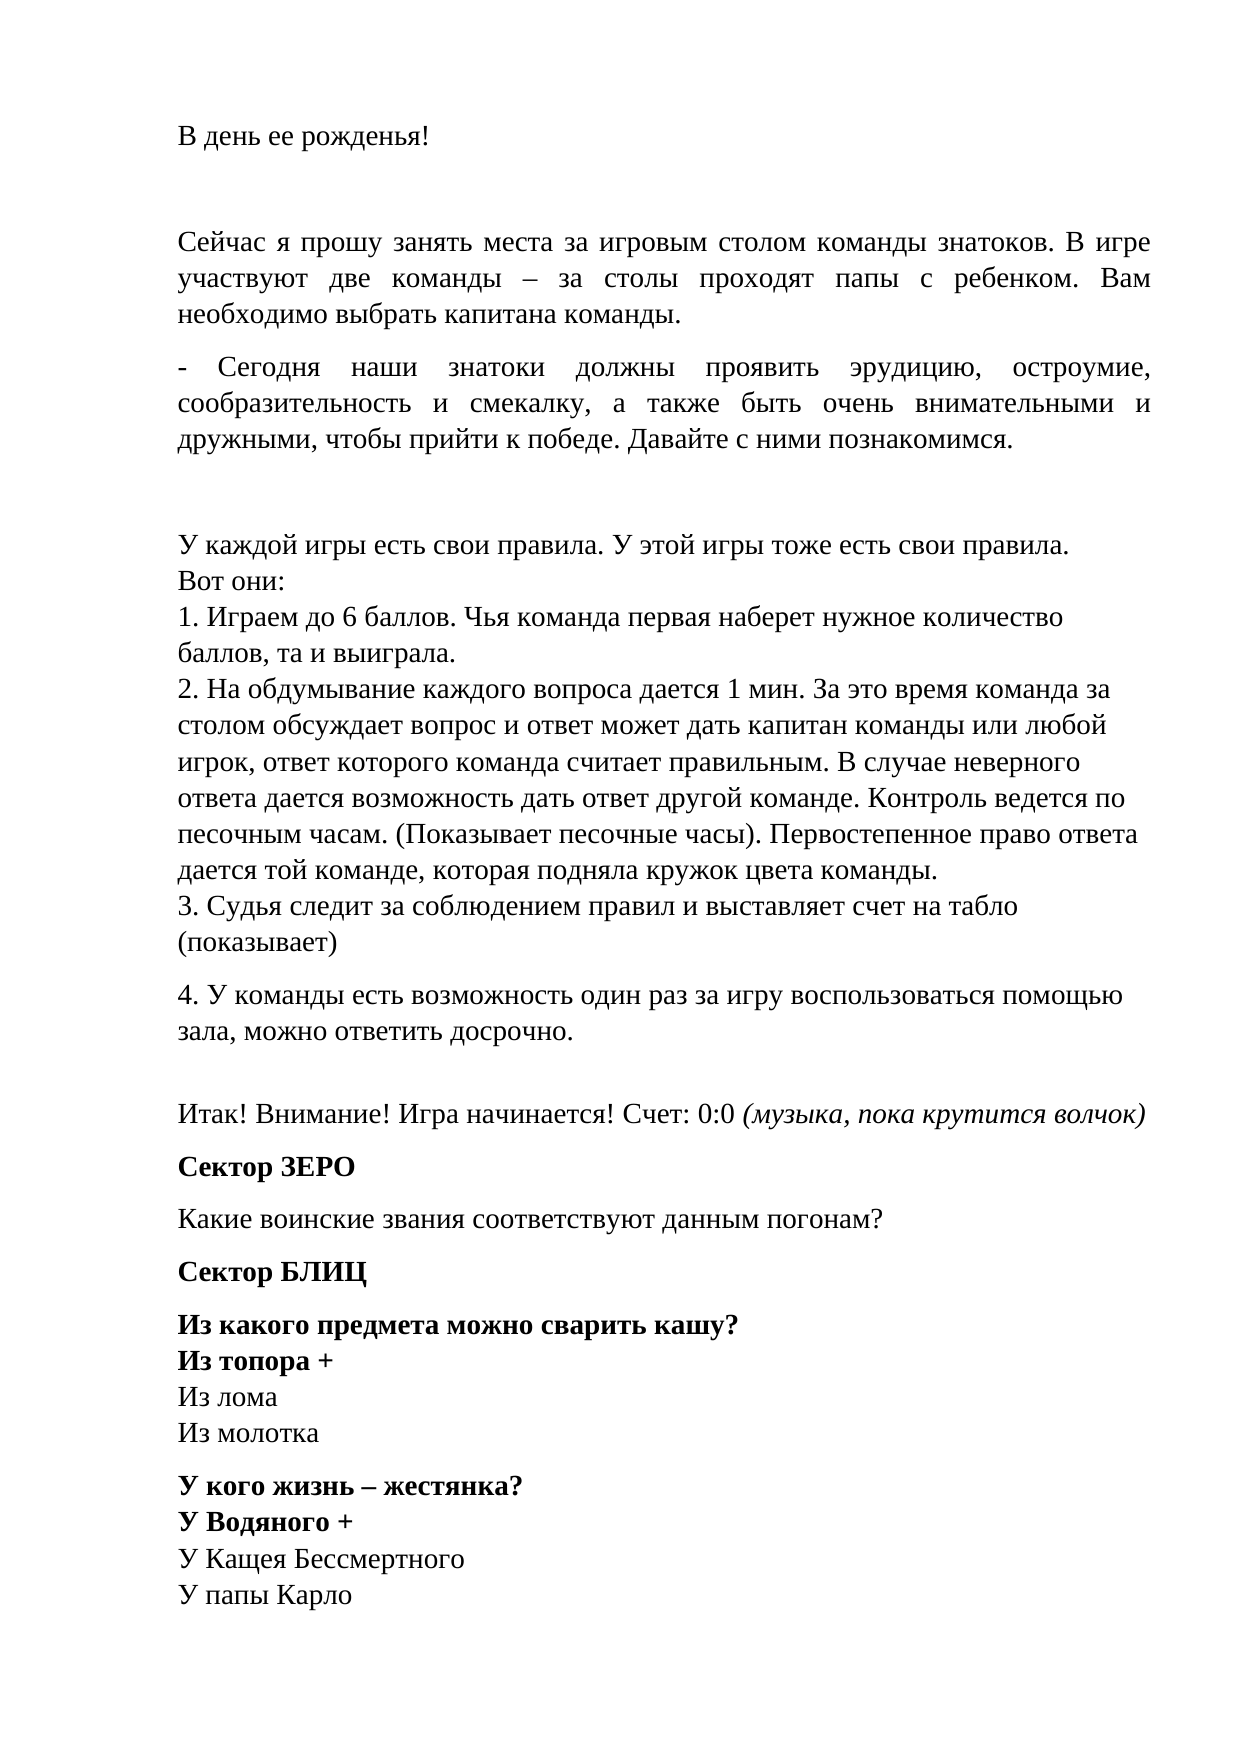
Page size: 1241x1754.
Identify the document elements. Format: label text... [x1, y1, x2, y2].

text Какие воинские звания соответствуют данным погонам? [177, 1202, 1152, 1235]
text Итак! Внимание! Игра начинается! Счет: 0:0 (музыка, пока крутится волчок) [177, 1096, 1152, 1129]
text Сейчас я прошу занять места за игровым столом команды знатоков. В игре участвуют две команды – за столы проходят папы с ребенком. Вам необходимо выбрать капитана команды. [177, 224, 1152, 329]
text У каждой игры есть свои правила. У этой игры тоже есть свои правила. Вот они: 1. Играем до 6 баллов. Чья команда первая наберет нужное количество баллов, та и выиграла. 2. На обдумывание каждого вопроса дается 1 мин. За это время команда за столом обсуждает вопрос и ответ может дать капитан команды или любой игрок, ответ которого команда считает правильным. В случае неверного ответа дается возможность дать ответ другой команде. Контроль ведется по песочным часам. (Показывает песочные часы). Первостепенное право ответа дается той команде, которая подняла кружок цвета команды. 3. Судья следит за соблюдением правил и выставляет счет на табло (показывает) [177, 527, 1152, 958]
text Из какого предмета можно сварить кашу? Из топора + Из лома Из молотка [177, 1307, 1152, 1449]
text 4. У команды есть возможность один раз за игру воспользоваться помощью зала, можно ответить досрочно. [177, 977, 1152, 1077]
text У кого жизнь – жестянка? У Водяного + У Кащея Бессмертного У папы Карло [177, 1468, 1152, 1610]
text Сектор ЗЕРО [177, 1149, 1152, 1182]
text В день ее рожденья! [177, 118, 1152, 152]
text - Сегодня наши знатоки должны проявить эрудицию, остроумие, сообразительность и смекалку, а также быть очень внимательными и дружными, чтобы прийти к победе. Давайте с ними познакомимся. [177, 349, 1152, 455]
text Сектор БЛИЦ [177, 1254, 1152, 1288]
